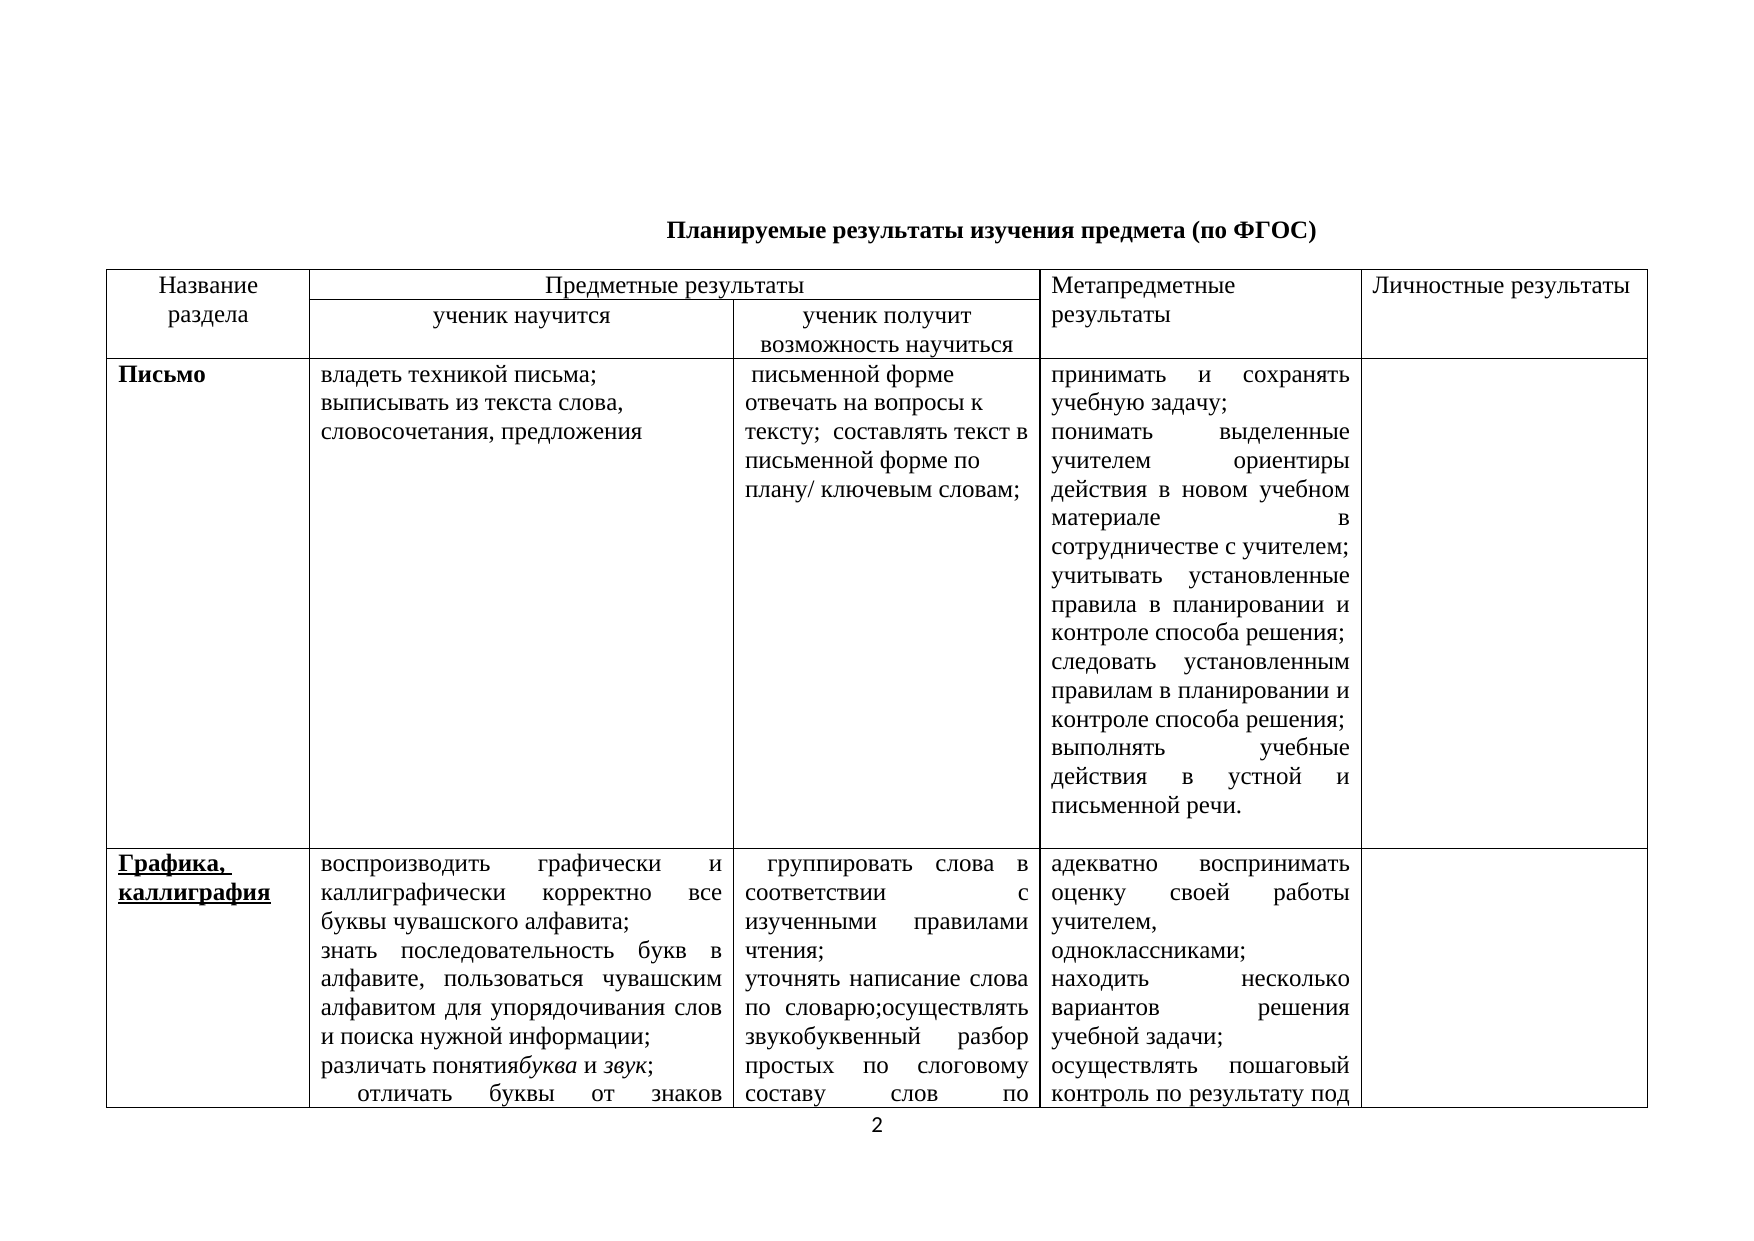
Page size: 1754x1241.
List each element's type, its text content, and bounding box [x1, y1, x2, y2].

table_header Личностные результаты [1362, 270, 1647, 358]
table_cell [1362, 849, 1647, 1107]
table_header Название раздела [107, 270, 309, 358]
table_cell ученик научится [310, 300, 733, 358]
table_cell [107, 849, 309, 1107]
table_cell Письмо [107, 359, 309, 847]
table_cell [1041, 849, 1361, 1107]
table_cell ученик получит возможность научиться [734, 300, 1039, 358]
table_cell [734, 849, 1039, 1107]
table_cell владеть техникой письма; выписывать из текста слова, словосочетания, предложения [310, 359, 733, 847]
table_header Метапредметные результаты [1041, 270, 1361, 358]
table_cell [1362, 359, 1647, 847]
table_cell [310, 849, 733, 1107]
table_cell письменной форме отвечать на вопросы к тексту; составлять текст в письменной форме по плану/ ключевым словам; [734, 359, 1039, 847]
table_cell принимать и сохранять учебную задачу; понимать выделенные учителем ориентиры действия в новом учебном материале в сотрудничестве с учителем; учитывать установленные правила в планировании и контроле способа решения; следовать установленным правилам в планировании и контроле способа решения; выполнять учебные действия в устной и письменной речи. [1041, 359, 1361, 847]
text Планируемые результаты изучения предмета (по ФГОС) [347, 216, 1636, 244]
table_header Предметные результаты [310, 270, 1039, 299]
